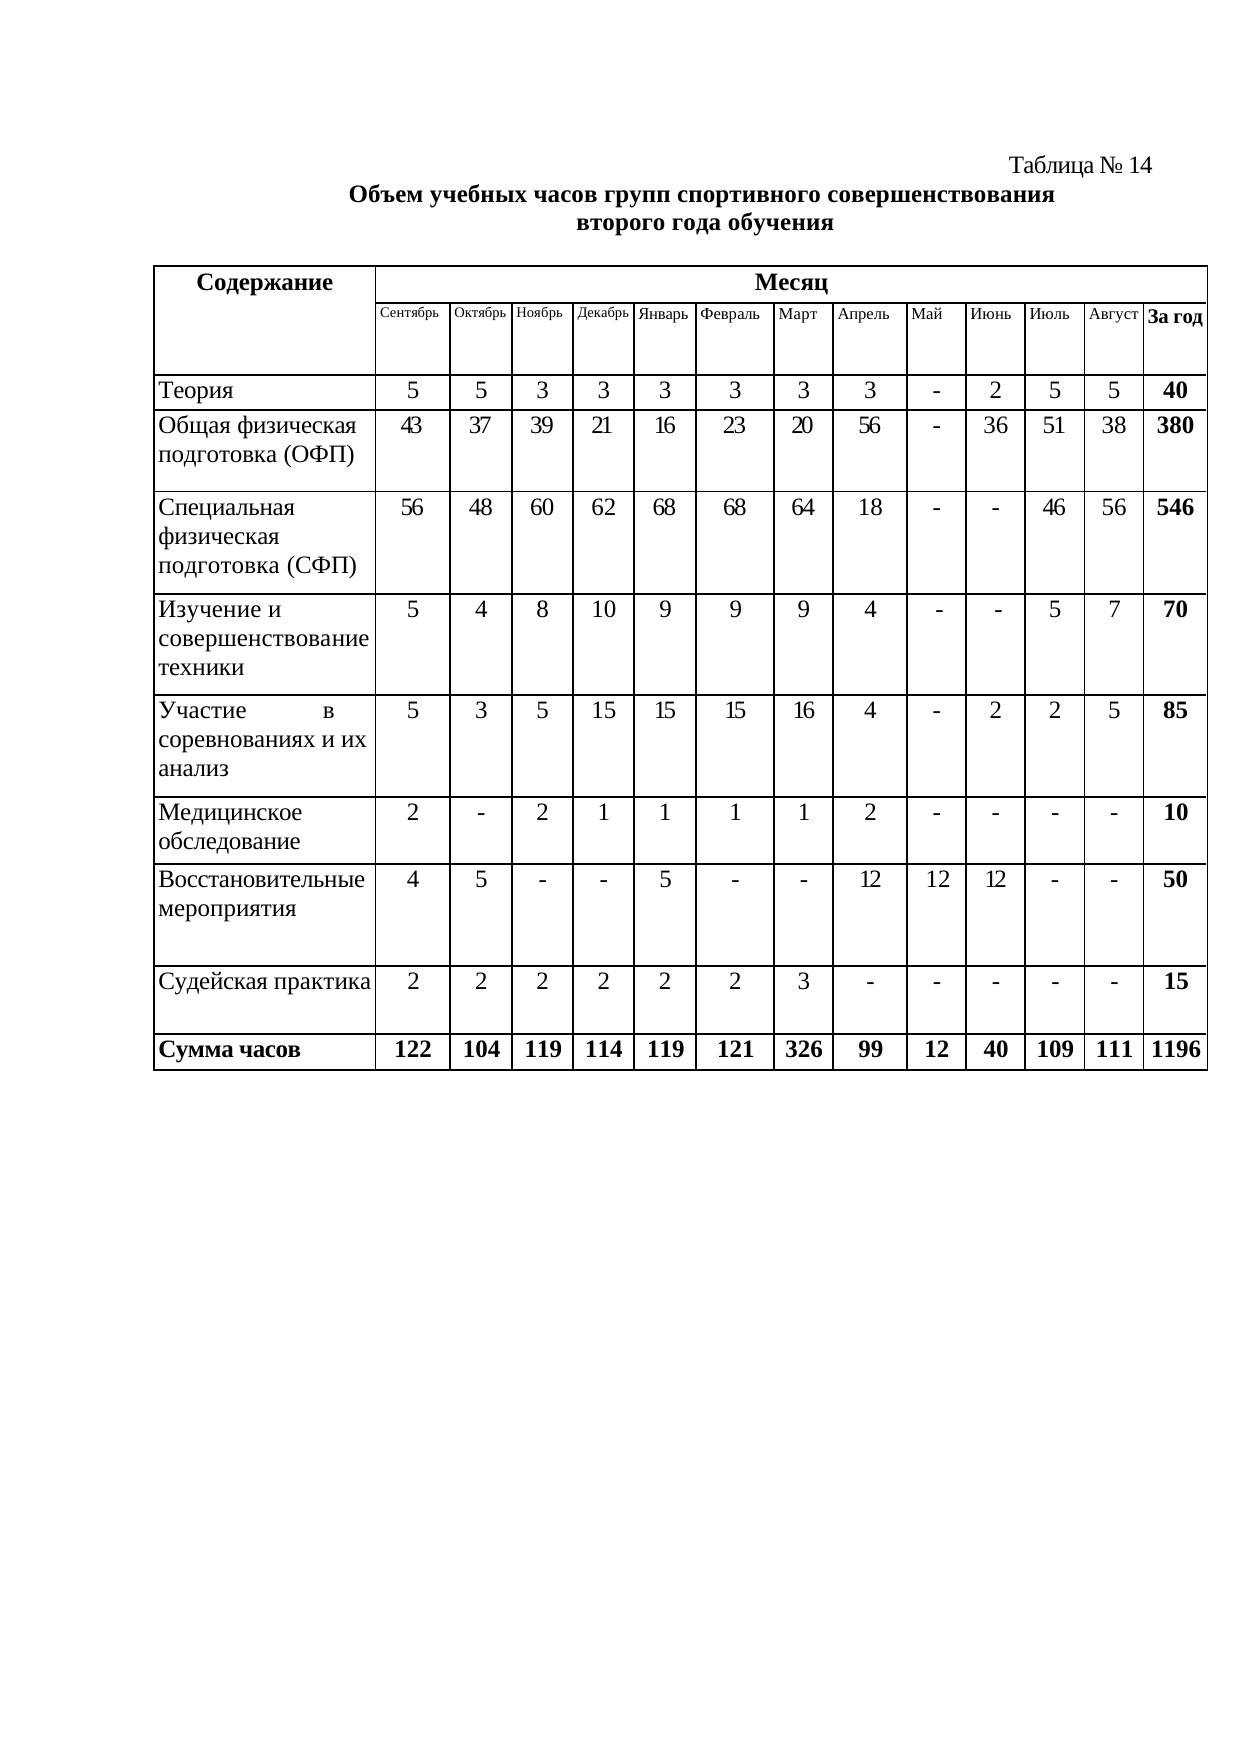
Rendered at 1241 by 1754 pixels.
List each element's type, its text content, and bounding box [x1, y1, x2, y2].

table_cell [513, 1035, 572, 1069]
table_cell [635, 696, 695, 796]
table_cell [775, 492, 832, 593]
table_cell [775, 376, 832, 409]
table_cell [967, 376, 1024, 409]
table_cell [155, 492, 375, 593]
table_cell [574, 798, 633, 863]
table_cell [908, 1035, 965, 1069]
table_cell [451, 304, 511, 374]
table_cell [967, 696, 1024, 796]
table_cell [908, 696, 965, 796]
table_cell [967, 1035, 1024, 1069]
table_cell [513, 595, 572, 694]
text Объем учебных часов групп спортивного совершенствования [201, 179, 1203, 207]
text Таблица № 14 [1008, 150, 1203, 179]
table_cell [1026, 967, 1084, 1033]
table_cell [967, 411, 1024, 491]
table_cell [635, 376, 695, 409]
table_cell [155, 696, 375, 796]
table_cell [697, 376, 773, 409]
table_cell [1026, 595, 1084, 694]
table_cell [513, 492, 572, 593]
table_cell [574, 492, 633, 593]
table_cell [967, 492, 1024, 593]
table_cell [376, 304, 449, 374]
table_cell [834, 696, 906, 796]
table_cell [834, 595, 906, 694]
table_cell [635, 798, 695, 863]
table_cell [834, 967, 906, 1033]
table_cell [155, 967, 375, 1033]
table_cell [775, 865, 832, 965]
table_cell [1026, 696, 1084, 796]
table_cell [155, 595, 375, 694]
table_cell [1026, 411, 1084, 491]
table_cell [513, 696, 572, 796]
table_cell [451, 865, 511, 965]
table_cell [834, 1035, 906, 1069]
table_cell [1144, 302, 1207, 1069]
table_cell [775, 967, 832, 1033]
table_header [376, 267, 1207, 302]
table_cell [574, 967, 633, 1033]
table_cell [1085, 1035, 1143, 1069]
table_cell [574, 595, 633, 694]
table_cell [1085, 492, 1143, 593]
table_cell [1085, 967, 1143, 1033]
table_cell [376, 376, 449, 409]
text второго года обучения [201, 207, 1203, 236]
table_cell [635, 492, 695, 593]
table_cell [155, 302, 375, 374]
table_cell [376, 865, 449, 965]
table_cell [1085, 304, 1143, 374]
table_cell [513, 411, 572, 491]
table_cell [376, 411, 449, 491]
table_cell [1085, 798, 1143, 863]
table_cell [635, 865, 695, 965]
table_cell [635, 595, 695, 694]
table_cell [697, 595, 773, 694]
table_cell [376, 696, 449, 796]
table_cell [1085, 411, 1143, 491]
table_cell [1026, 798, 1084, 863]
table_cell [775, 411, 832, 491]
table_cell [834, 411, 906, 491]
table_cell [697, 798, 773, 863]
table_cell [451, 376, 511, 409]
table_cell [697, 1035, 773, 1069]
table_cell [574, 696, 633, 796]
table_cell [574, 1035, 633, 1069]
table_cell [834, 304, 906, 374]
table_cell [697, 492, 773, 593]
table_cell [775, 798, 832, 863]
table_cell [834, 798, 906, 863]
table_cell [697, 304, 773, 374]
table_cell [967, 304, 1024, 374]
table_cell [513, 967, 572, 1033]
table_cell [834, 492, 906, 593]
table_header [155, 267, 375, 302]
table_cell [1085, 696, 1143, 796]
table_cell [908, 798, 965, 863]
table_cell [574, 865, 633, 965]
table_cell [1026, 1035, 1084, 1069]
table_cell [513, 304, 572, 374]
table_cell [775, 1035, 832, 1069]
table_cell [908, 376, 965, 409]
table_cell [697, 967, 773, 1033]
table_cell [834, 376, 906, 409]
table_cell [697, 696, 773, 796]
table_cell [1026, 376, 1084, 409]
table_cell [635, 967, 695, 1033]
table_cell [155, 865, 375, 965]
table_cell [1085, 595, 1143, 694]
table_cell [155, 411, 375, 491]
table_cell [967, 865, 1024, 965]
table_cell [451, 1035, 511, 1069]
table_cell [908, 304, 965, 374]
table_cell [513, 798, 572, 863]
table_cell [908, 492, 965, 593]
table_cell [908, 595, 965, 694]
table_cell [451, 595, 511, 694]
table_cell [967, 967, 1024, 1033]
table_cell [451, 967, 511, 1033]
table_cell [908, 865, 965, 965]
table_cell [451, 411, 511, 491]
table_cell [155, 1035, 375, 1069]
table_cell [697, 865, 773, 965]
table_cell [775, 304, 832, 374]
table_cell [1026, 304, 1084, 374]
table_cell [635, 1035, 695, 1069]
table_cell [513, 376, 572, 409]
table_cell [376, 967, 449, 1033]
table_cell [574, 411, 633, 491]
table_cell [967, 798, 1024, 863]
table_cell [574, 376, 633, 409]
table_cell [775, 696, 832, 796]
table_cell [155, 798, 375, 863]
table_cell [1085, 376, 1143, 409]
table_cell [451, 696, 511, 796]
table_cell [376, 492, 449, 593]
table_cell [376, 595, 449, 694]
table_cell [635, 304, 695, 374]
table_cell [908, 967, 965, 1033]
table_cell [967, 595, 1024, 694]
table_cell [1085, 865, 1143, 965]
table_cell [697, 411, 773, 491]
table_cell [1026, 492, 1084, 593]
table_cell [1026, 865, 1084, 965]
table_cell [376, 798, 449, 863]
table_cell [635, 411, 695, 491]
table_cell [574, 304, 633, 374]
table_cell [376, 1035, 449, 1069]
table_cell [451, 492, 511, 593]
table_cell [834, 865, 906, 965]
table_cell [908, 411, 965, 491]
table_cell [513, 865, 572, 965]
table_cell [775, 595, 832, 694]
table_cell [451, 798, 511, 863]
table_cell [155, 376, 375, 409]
